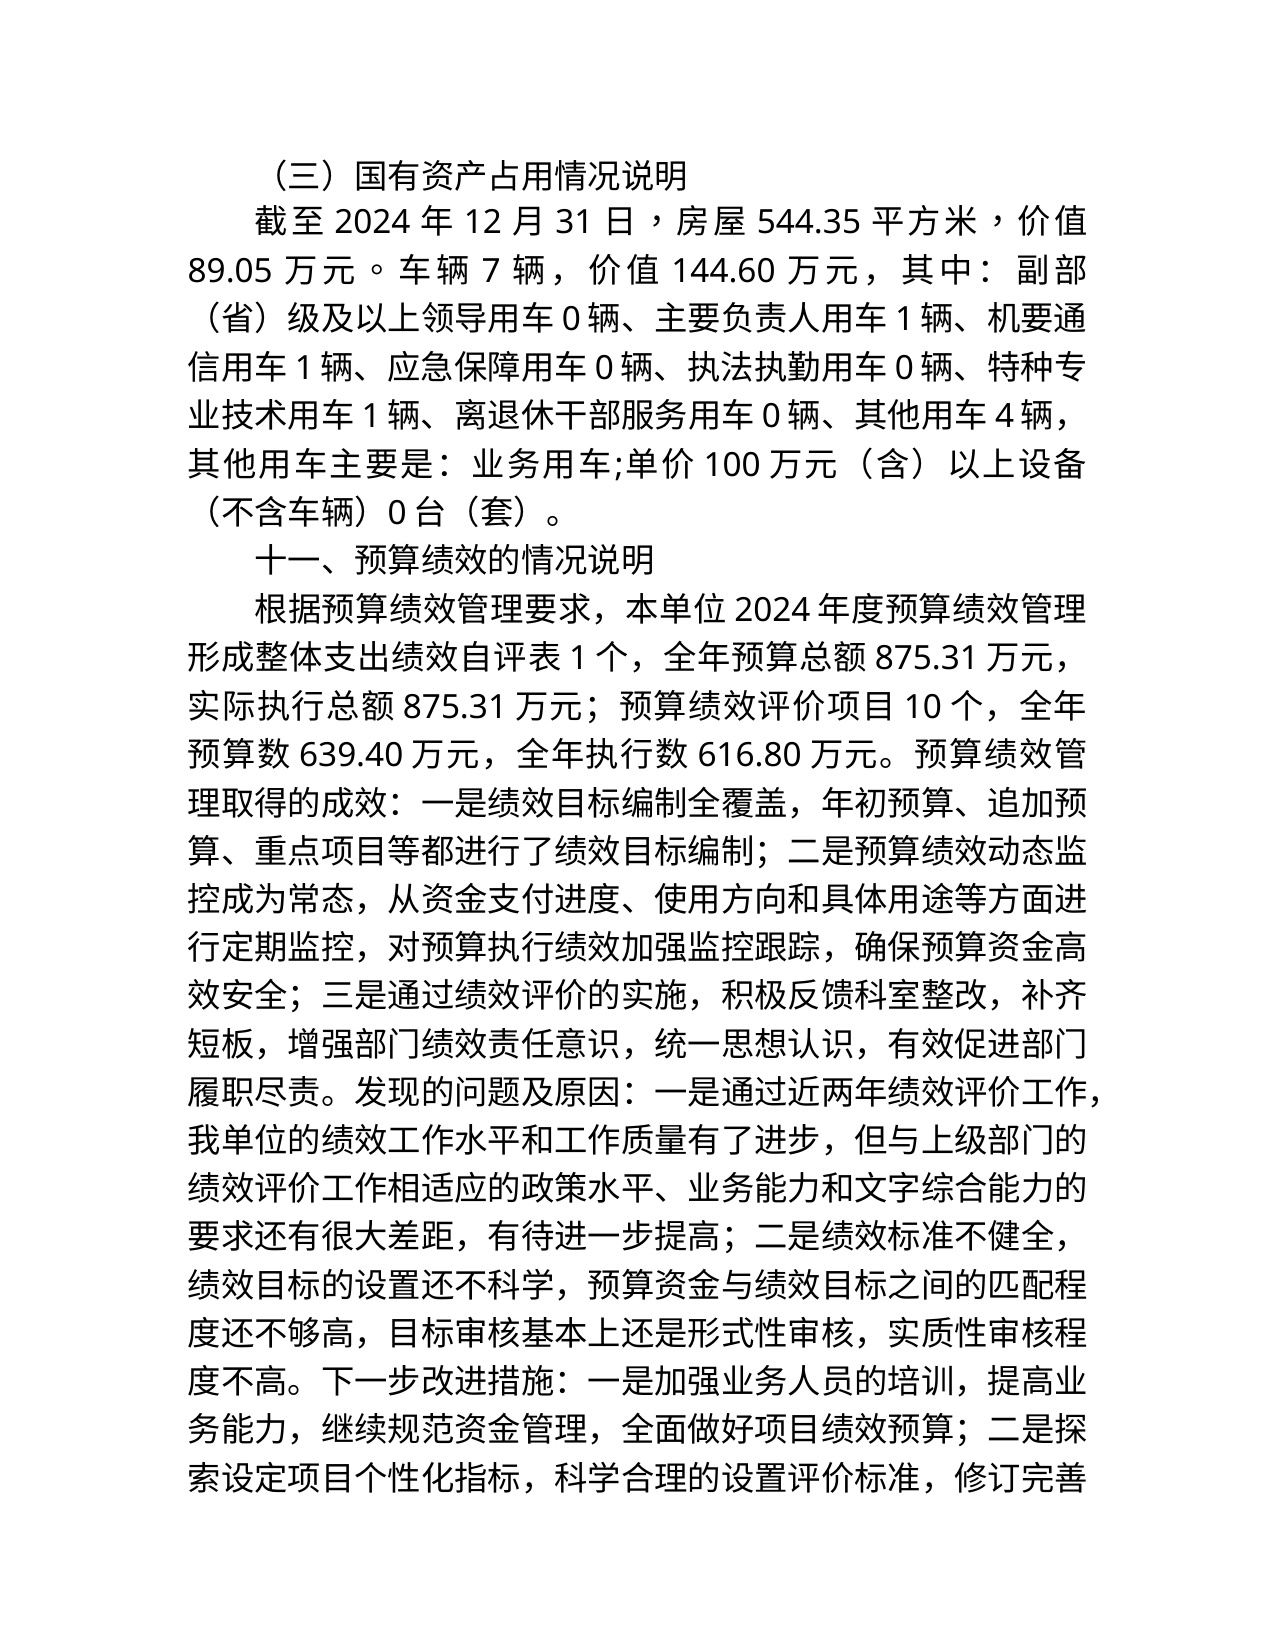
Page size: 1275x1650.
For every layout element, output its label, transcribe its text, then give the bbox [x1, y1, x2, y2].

text 十一、预算绩效的情况说明 [187, 534, 1087, 582]
text 截至2024年12月31日，房屋544.35平方米，价值89.05万元。车辆7辆，价值144.60万元，其中：副部（省）级及以上领导用车0辆、主要负责人用车1辆、机要通信用车1辆、应急保障用车0辆、执法执勤用车0辆、特种专业技术用车1辆、离退休干部服务用车0辆、其他用车4辆，其他用车主要是：业务用车;单价100万元（含）以上设备（不含车辆）0台（套）。 [187, 198, 1087, 534]
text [187, 582, 1087, 1500]
text （三）国有资产占用情况说明 [187, 150, 1087, 198]
